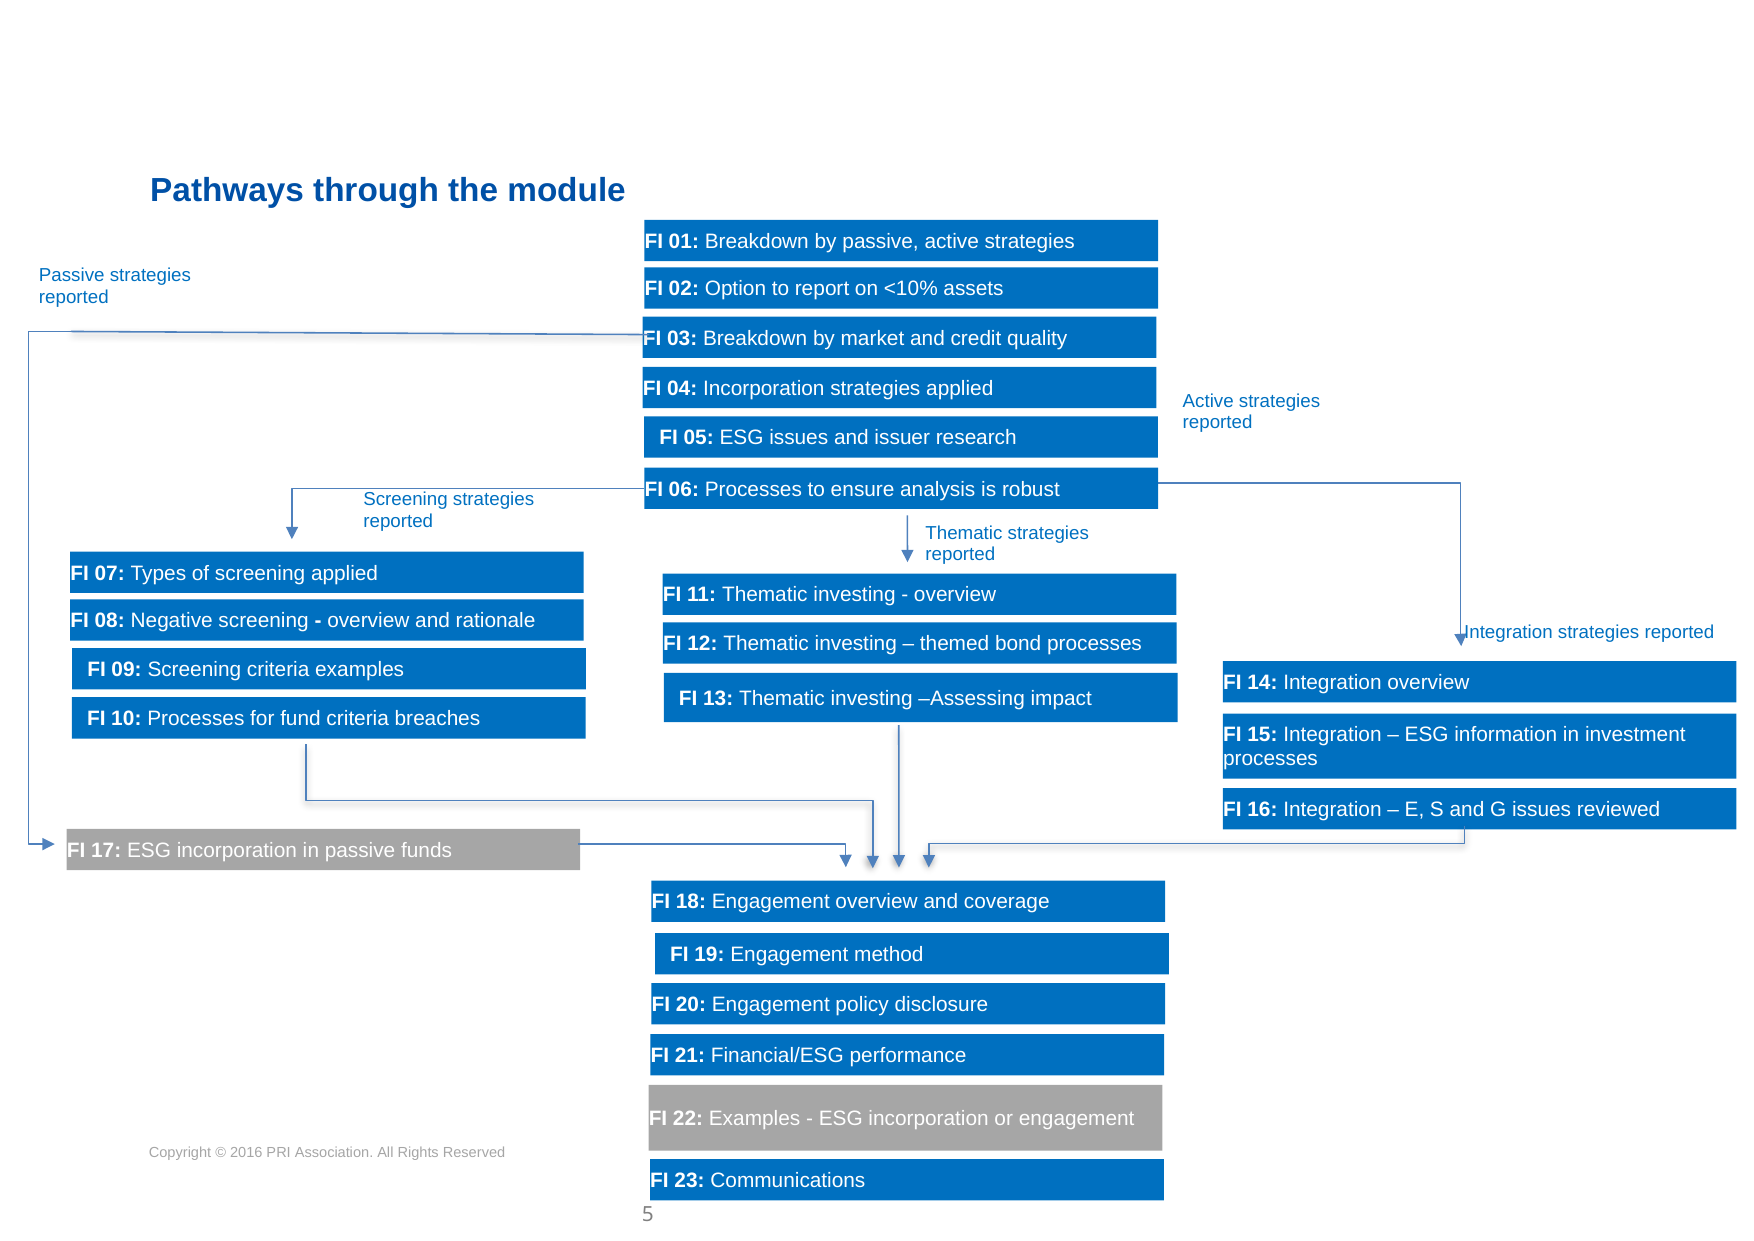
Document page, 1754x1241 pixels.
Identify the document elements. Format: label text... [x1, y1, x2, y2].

text Pathways through the module [150, 170, 1604, 209]
